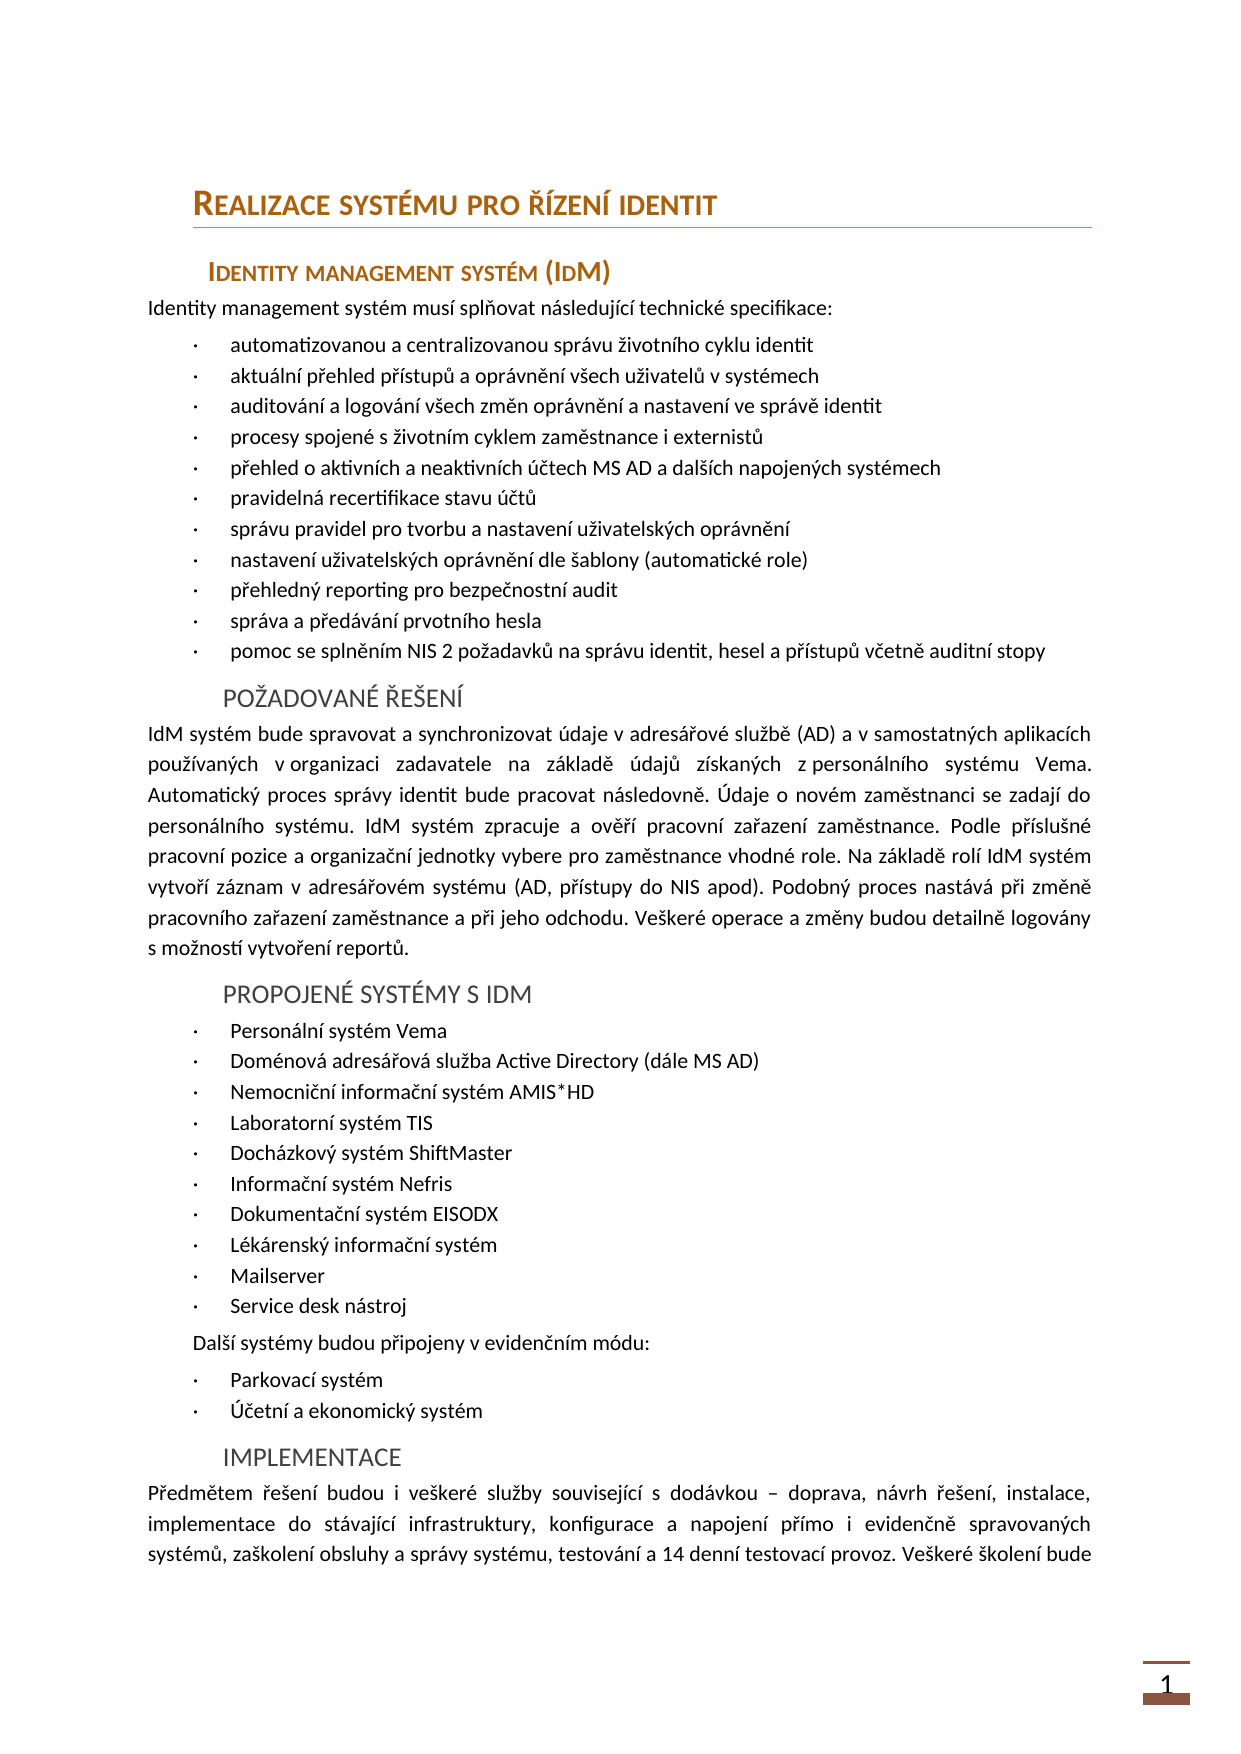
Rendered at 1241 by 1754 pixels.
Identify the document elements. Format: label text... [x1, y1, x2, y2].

list procesy spojené s životním cyklem zaměstnance i externistů [193, 423, 1092, 450]
list Laboratorní systém TIS [193, 1109, 1092, 1135]
list Informační systém Nefris [193, 1170, 1092, 1197]
list Personální systém Vema [193, 1017, 1092, 1043]
subtitle POŽADOVANÉ ŘEŠENÍ [223, 681, 1092, 714]
list Service desk nástroj [193, 1292, 1092, 1319]
text Další systémy budou připojeny v evidenčním módu: [148, 1329, 1092, 1356]
subtitle Identity management systém (IdM) [208, 253, 1092, 288]
list auditování a logování všech změn oprávnění a nastavení ve správě identit [193, 393, 1092, 419]
list Účetní a ekonomický systém [193, 1397, 1092, 1423]
list pomoc se splněním NIS 2 požadavků na správu identit, hesel a přístupů včetně auditní stopy [193, 638, 1092, 664]
list nastavení uživatelských oprávnění dle šablony (automatické role) [193, 546, 1092, 572]
list pravidelná recertifikace stavu účtů [193, 484, 1092, 511]
list Lékárenský informační systém [193, 1231, 1092, 1258]
list správu pravidel pro tvorbu a nastavení uživatelských oprávnění [193, 515, 1092, 542]
list automatizovanou a centralizovanou správu životního cyklu identit [193, 331, 1092, 358]
list správa a předávání prvotního hesla [193, 607, 1092, 634]
list přehled o aktivních a neaktivních účtech MS AD a dalších napojených systémech [193, 454, 1092, 481]
list přehledný reporting pro bezpečnostní audit [193, 576, 1092, 603]
list Parkovací systém [193, 1366, 1092, 1393]
text IdM systém bude spravovat a synchronizovat údaje v adresářové službě (AD) a v samostatných aplikacích používaných v organizaci zadavatele na základě údajů získaných z personálního systému Vema. Automatický proces správy identit bude pracovat následovně. Údaje o novém zaměstnanci se zadají do personálního systému. IdM systém zpracuje a ověří pracovní zařazení zaměstnance. Podle příslušné pracovní pozice a organizační jednotky vybere pro zaměstnance vhodné role. Na základě rolí IdM systém vytvoří záznam v adresářovém systému (AD, přístupy do NIS apod). Podobný proces nastává při změně pracovního zařazení zaměstnance a při jeho odchodu. Veškeré operace a změny budou detailně logovány s možností vytvoření reportů. [148, 720, 1092, 961]
list Doménová adresářová služba Active Directory (dále MS AD) [193, 1047, 1092, 1074]
list Mailserver [193, 1262, 1092, 1288]
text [148, 1479, 1092, 1567]
text Identity management systém musí splňovat následující technické specifikace: [148, 294, 1092, 321]
subtitle IMPLEMENTACE [223, 1440, 1092, 1473]
list Nemocniční informační systém AMIS*HD [193, 1078, 1092, 1105]
list aktuální přehled přístupů a oprávnění všech uživatelů v systémech [193, 362, 1092, 389]
subtitle Realizace systému pro řízení identit [193, 179, 1092, 227]
subtitle PROPOJENÉ SYSTÉMY S IDM [223, 977, 1092, 1011]
list Docházkový systém ShiftMaster [193, 1139, 1092, 1166]
list Dokumentační systém EISODX [193, 1201, 1092, 1227]
